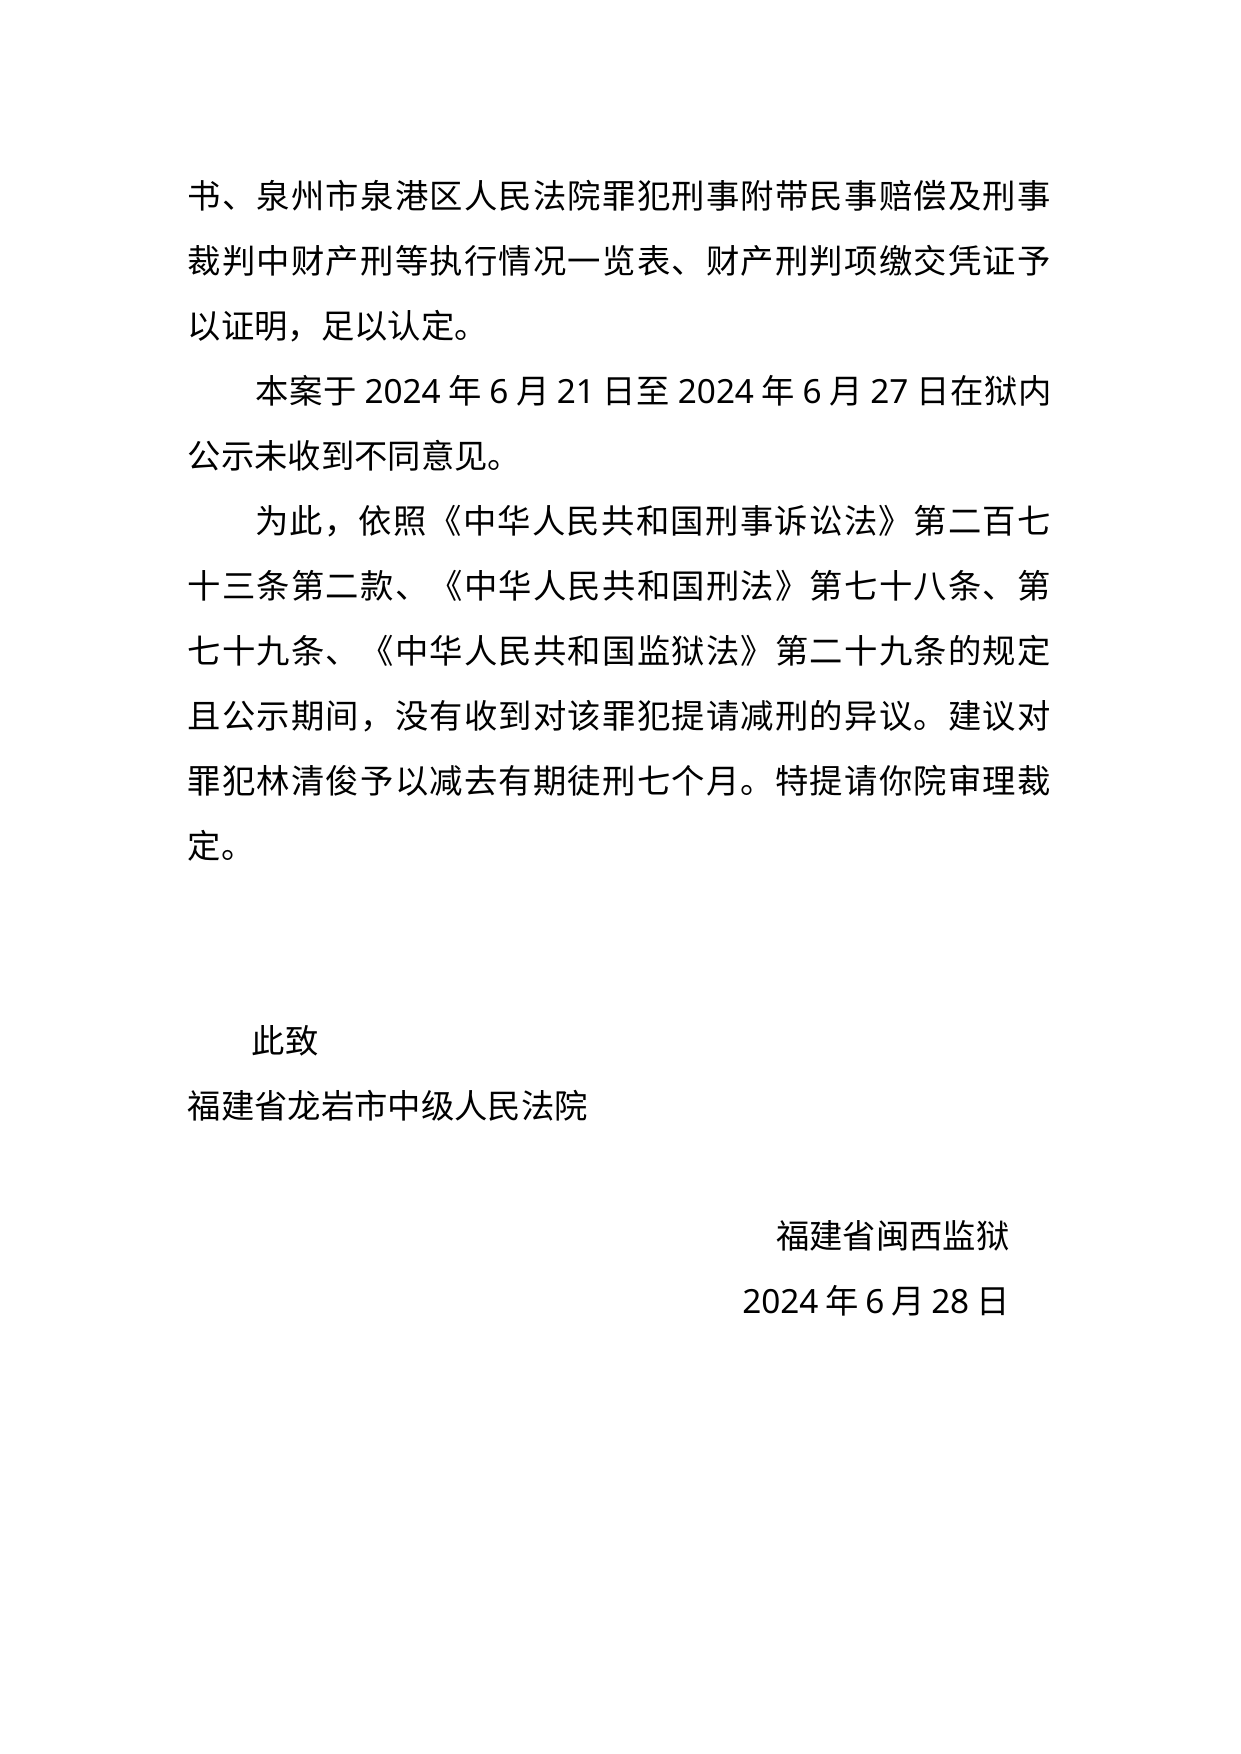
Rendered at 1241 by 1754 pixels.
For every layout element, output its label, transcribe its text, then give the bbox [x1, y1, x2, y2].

text 本案于2024年6月21日至2024年6月27日在狱内公示未收到不同意见。 [187, 357, 1053, 487]
text 福建省闽西监狱 [187, 1202, 1009, 1267]
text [187, 162, 1053, 357]
text 为此，依照《中华人民共和国刑事诉讼法》第二百七十三条第二款、《中华人民共和国刑法》第七十八条、第七十九条、《中华人民共和国监狱法》第二十九条的规定，且公示期间，没有收到对该罪犯提请减刑的异议。建议对罪犯林清俊予以减去有期徒刑七个月。特提请你院审理裁定。 [187, 487, 1053, 877]
text 此致 [187, 1007, 1053, 1072]
text 2024年6月28日 [187, 1267, 1009, 1332]
text 福建省龙岩市中级人民法院 [187, 1072, 1053, 1137]
